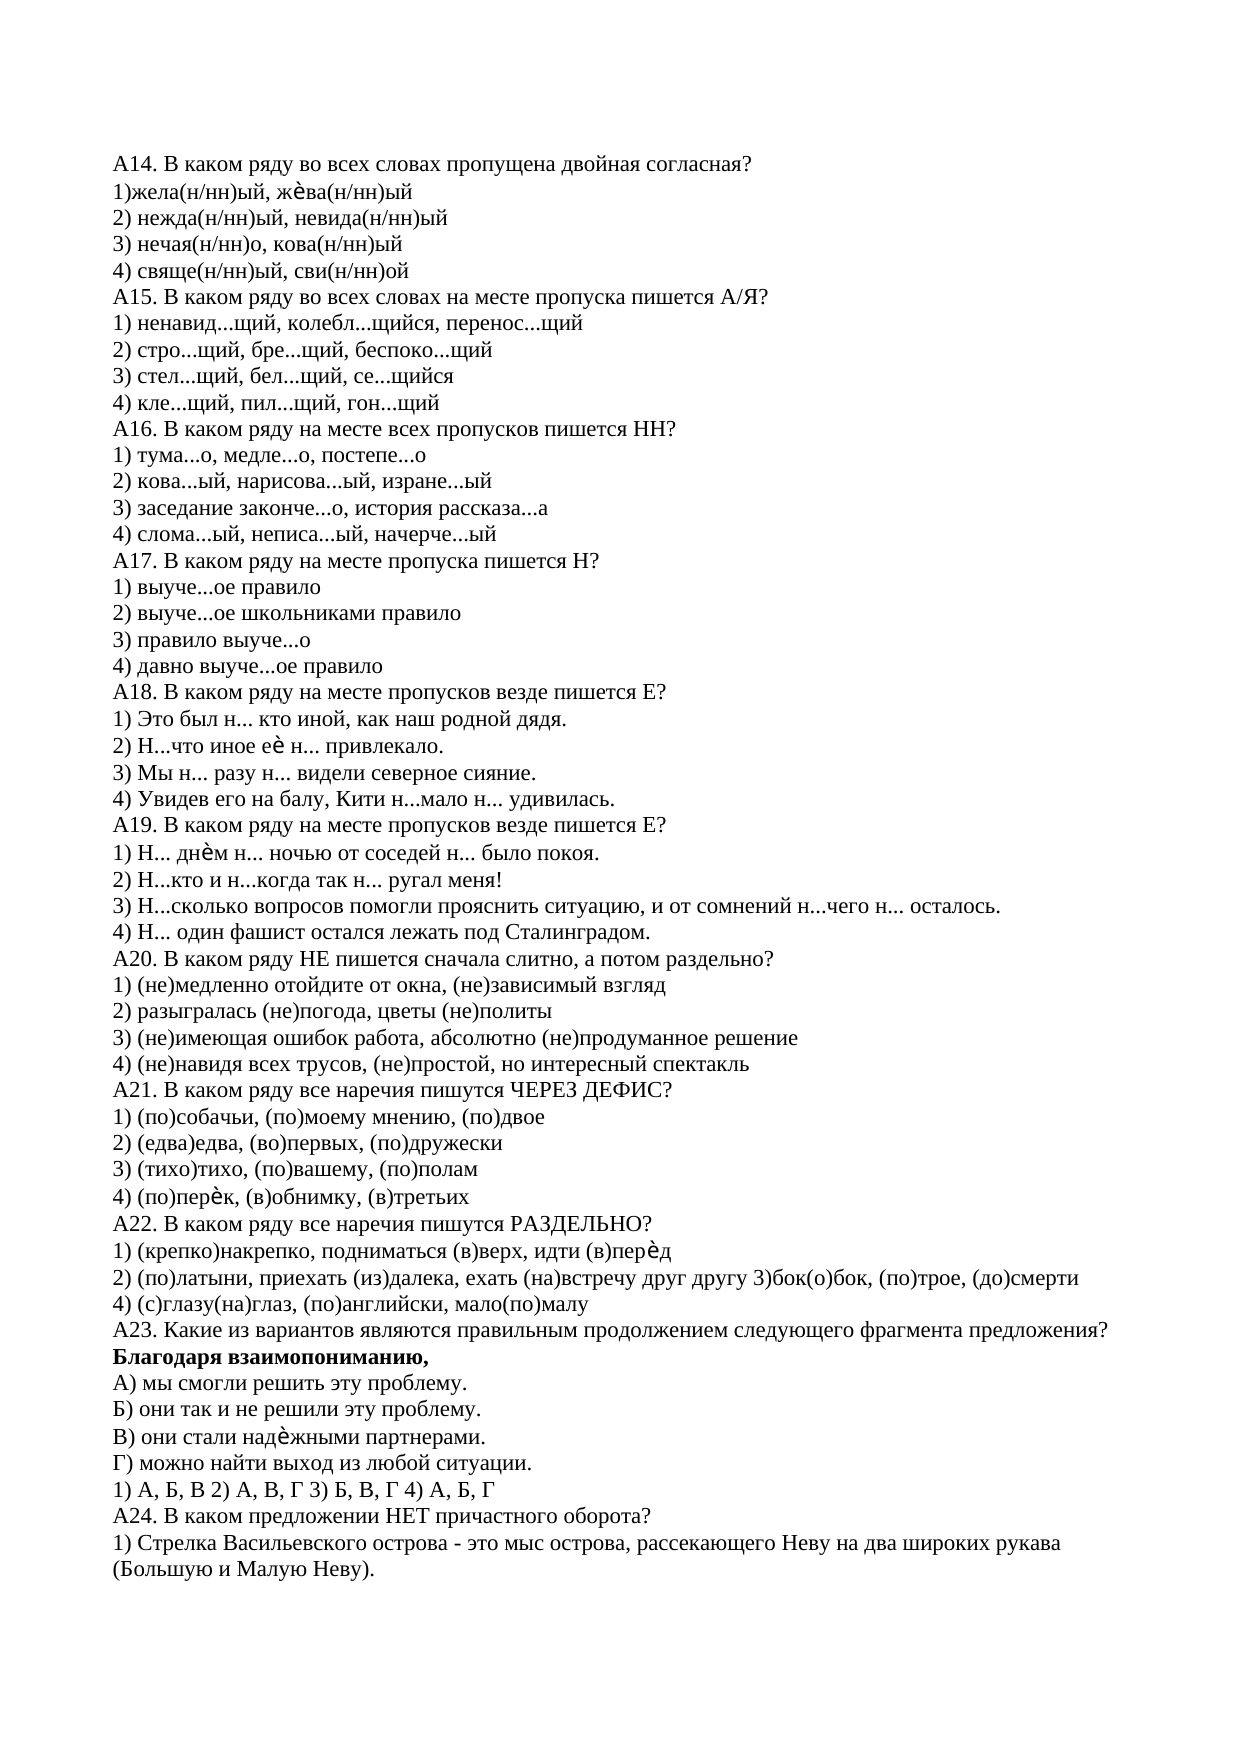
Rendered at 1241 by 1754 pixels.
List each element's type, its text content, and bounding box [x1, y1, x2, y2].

text 1) Стрелка Васильевского острова - это мыс острова, рассекающего Неву на два широких рукава (Большую и Малую Неву). [112, 1528, 1128, 1581]
text 2) выуче...ое школьниками правило [112, 599, 1128, 626]
text 1) Это был н... кто иной, как наш родной дядя. [112, 705, 1128, 731]
text 3) Мы н... разу н... видели северное сияние. [112, 759, 1128, 785]
text 2) Н...кто и н...когда так н... ругал меня! [112, 866, 1128, 892]
text 2) нежда(н/нн)ый, невида(н/нн)ый [112, 204, 1128, 230]
text А22. В каком ряду все наречия пишутся РАЗДЕЛЬНО? [112, 1209, 1128, 1236]
text 1) (не)медленно отойдите от окна, (не)зависимый взгляд [112, 971, 1128, 997]
text А20. В каком ряду НЕ пишется сначала слитно, а потом раздельно? [112, 945, 1128, 971]
text 1)жела(н/нн)ый, жѐва(н/нн)ый [112, 176, 1128, 204]
text 1) Н... днѐм н... ночью от соседей н... было покоя. [112, 838, 1128, 866]
text 4) кле...щий, пил...щий, гон...щий [112, 388, 1128, 415]
text 3) стел...щий, бел...щий, се...щийся [112, 362, 1128, 388]
text 1) выуче...ое правило [112, 573, 1128, 599]
text 4) слома...ый, неписа...ый, начерче...ый [112, 520, 1128, 547]
text 4) Увидев его на балу, Кити н...мало н... удивилась. [112, 785, 1128, 812]
text А18. В каком ряду на месте пропусков везде пишется Е? [112, 678, 1128, 705]
text Б) они так и не решили эту проблему. [112, 1395, 1128, 1422]
text А24. В каком предложении НЕТ причастного оборота? [112, 1502, 1128, 1528]
text A) мы смогли решить эту проблему. [112, 1369, 1128, 1395]
text 2) (по)латыни, приехать (из)далека, ехать (на)встречу друг другу 3)бок(о)бок, (по)трое, (до)смерти [112, 1264, 1128, 1290]
text 4) свяще(н/нн)ый, сви(н/нн)ой [112, 257, 1128, 283]
text 3) Н...сколько вопросов помогли прояснить ситуацию, и от сомнений н...чего н... осталось. [112, 892, 1128, 918]
text 2) кова...ый, нарисова...ый, изране...ый [112, 468, 1128, 494]
text А14. В каком ряду во всех словах пропущена двойная согласная? [112, 150, 1128, 176]
text 4) давно выуче...ое правило [112, 652, 1128, 678]
text B) они стали надѐжными партнерами. [112, 1422, 1128, 1449]
text 1) (крепко)накрепко, подниматься (в)верх, идти (в)перѐд [112, 1236, 1128, 1264]
text А19. В каком ряду на месте пропусков везде пишется Е? [112, 812, 1128, 838]
text 2) стро...щий, бре...щий, беспоко...щий [112, 336, 1128, 362]
text А15. В каком ряду во всех словах на месте пропуска пишется А/Я? [112, 283, 1128, 309]
text Благодаря взаимопониманию, [112, 1343, 1128, 1369]
text 4) (не)навидя всех трусов, (не)простой, но интересный спектакль [112, 1050, 1128, 1076]
text 4) Н... один фашист остался лежать под Сталинградом. [112, 918, 1128, 945]
text 2) Н...что иное еѐ н... привлекало. [112, 731, 1128, 759]
text А21. В каком ряду все наречия пишутся ЧЕРЕЗ ДЕФИС? [112, 1076, 1128, 1103]
text 3) (не)имеющая ошибок работа, абсолютно (не)продуманное решение [112, 1024, 1128, 1050]
text Г) можно найти выход из любой ситуации. [112, 1449, 1128, 1476]
text 3) заседание законче...о, история рассказа...а [112, 494, 1128, 520]
text 1) А, Б, В 2) А, В, Г 3) Б, В, Г 4) А, Б, Г [112, 1476, 1128, 1502]
text 2) разыгралась (не)погода, цветы (не)политы [112, 997, 1128, 1024]
text А17. В каком ряду на месте пропуска пишется Н? [112, 547, 1128, 573]
text 2) (едва)едва, (во)первых, (по)дружески [112, 1129, 1128, 1156]
text 3) правило выуче...о [112, 626, 1128, 652]
text А23. Какие из вариантов являются правильным продолжением следующего фрагмента предложения? [112, 1316, 1128, 1343]
text 4) (по)перѐк, (в)обнимку, (в)третьих [112, 1182, 1128, 1209]
text 1) тума...о, медле...о, постепе...о [112, 441, 1128, 468]
text 3) (тихо)тихо, (по)вашему, (по)полам [112, 1156, 1128, 1182]
text 3) нечая(н/нн)о, кова(н/нн)ый [112, 230, 1128, 257]
text 1) ненавид...щий, колебл...щийся, перенос...щий [112, 309, 1128, 336]
text А16. В каком ряду на месте всех пропусков пишется НН? [112, 415, 1128, 441]
text 1) (по)собачьи, (по)моему мнению, (по)двое [112, 1103, 1128, 1129]
text 4) (с)глазу(на)глаз, (по)английски, мало(по)малу [112, 1290, 1128, 1316]
